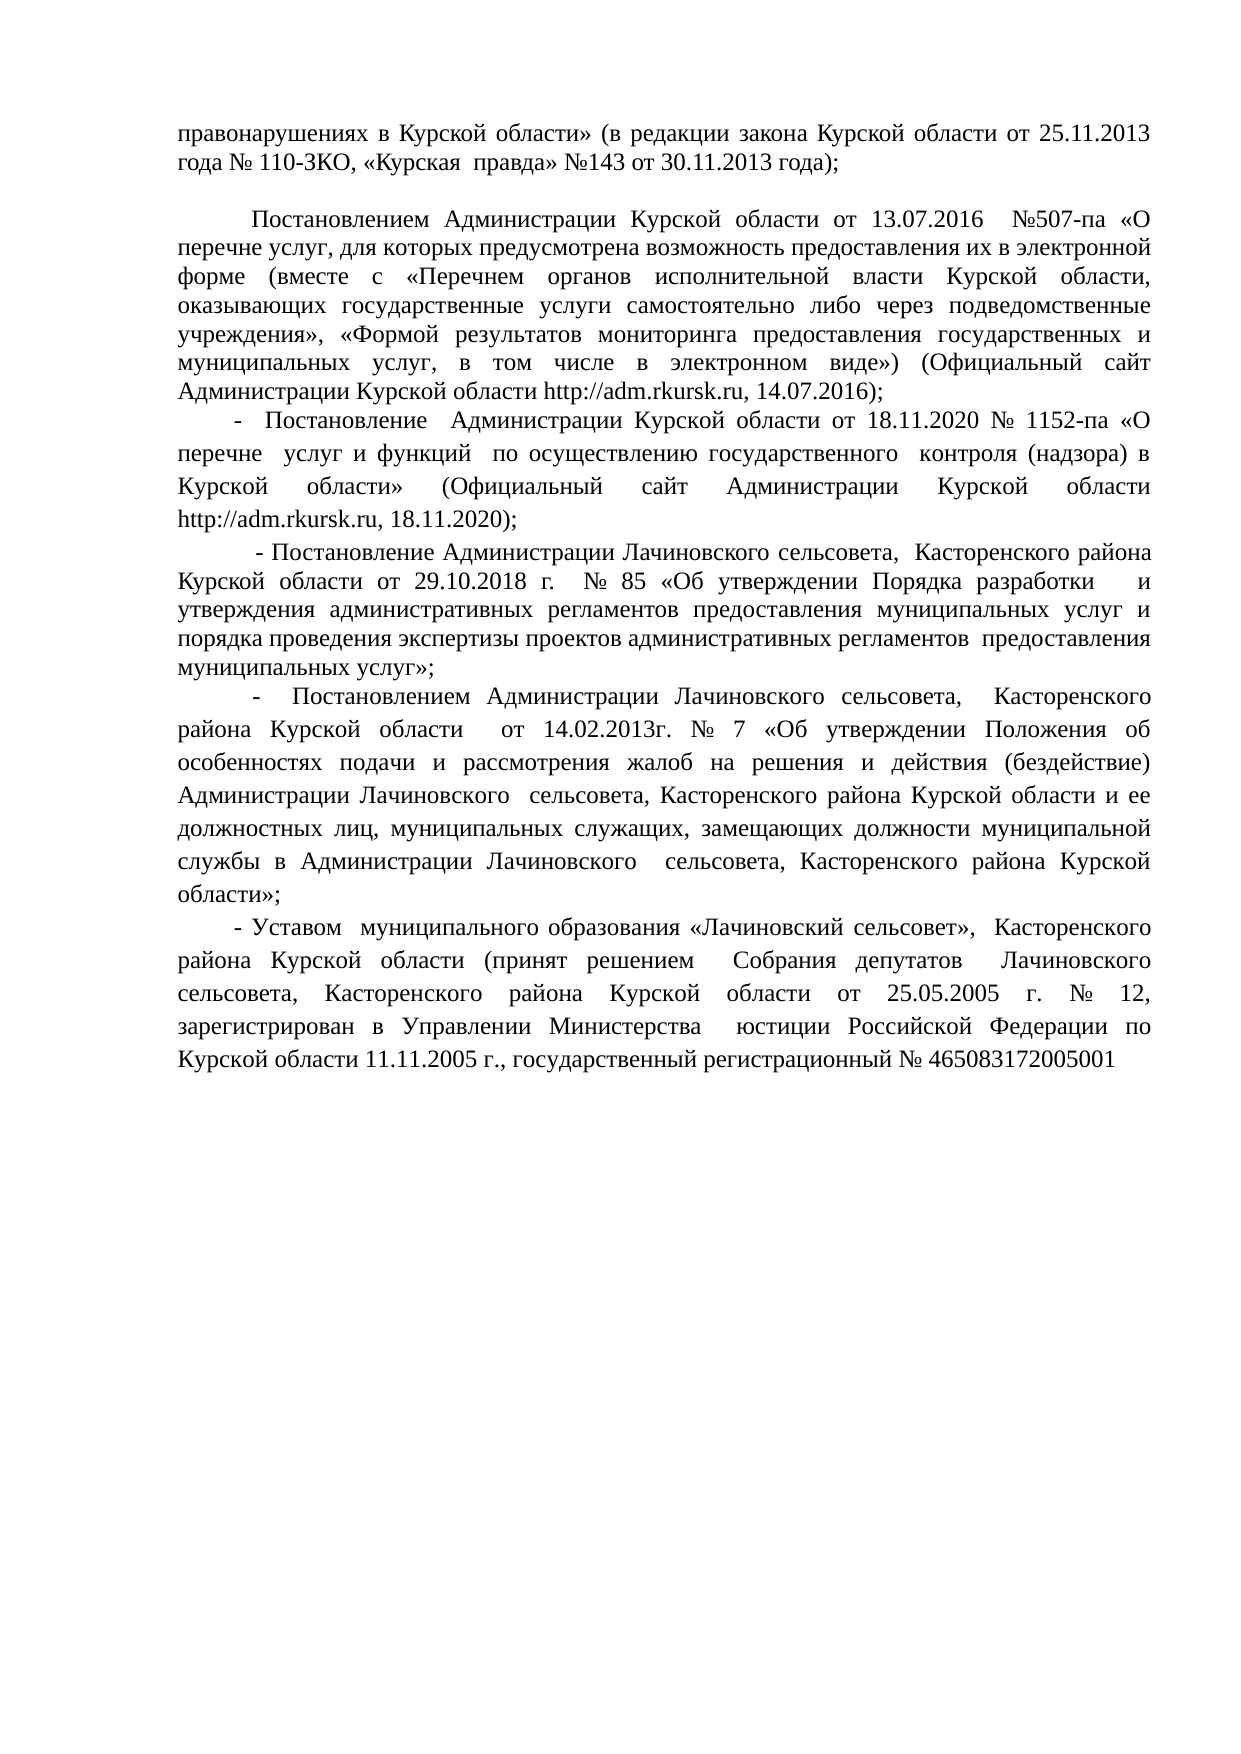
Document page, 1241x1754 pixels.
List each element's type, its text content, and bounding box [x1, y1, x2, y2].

text - Постановление Администрации Курской области от 18.11.2020 № 1152-па «О перечне услуг и функций по осуществлению государственного контроля (надзора) в Курской области» (Официальный сайт Администрации Курской области http://adm.rkursk.ru, 18.11.2020); [177, 405, 1152, 533]
title - Постановление Администрации Лачиновского сельсовета, Касторенского района Курской области от 29.10.2018 г. № 85 «Об утверждении Порядка разработки и утверждения административных регламентов предоставления муниципальных услуг и порядка проведения экспертизы проектов административных регламентов предоставления муниципальных услуг»; [177, 537, 1152, 681]
text Постановлением Администрации Курской области от 13.07.2016 №507-па «О перечне услуг, для которых предусмотрена возможность предоставления их в электронной форме (вместе с «Перечнем органов исполнительной власти Курской области, оказывающих государственные услуги самостоятельно либо через подведомственные учреждения», «Формой результатов мониторинга предоставления государственных и муниципальных услуг, в том числе в электронном виде») (Официальный сайт Администрации Курской области http://adm.rkursk.ru, 14.07.2016); [177, 204, 1152, 405]
text - Постановлением Администрации Лачиновского сельсовета, Касторенского района Курской области от 14.02.2013г. № 7 «Об утверждении Положения об особенностях подачи и рассмотрения жалоб на решения и действия (бездействие) Администрации Лачиновского сельсовета, Касторенского района Курской области и ее должностных лиц, муниципальных служащих, замещающих должности муниципальной службы в Администрации Лачиновского сельсовета, Касторенского района Курской области»; [177, 681, 1152, 908]
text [177, 118, 1152, 176]
text - Уставом муниципального образования «Лачиновский сельсовет», Касторенского района Курской области (принят решением Собрания депутатов Лачиновского сельсовета, Касторенского района Курской области от 25.05.2005 г. № 12, зарегистрирован в Управлении Министерства юстиции Российской Федерации по Курской области 11.11.2005 г., государственный регистрационный № 465083172005001 [177, 912, 1152, 1073]
